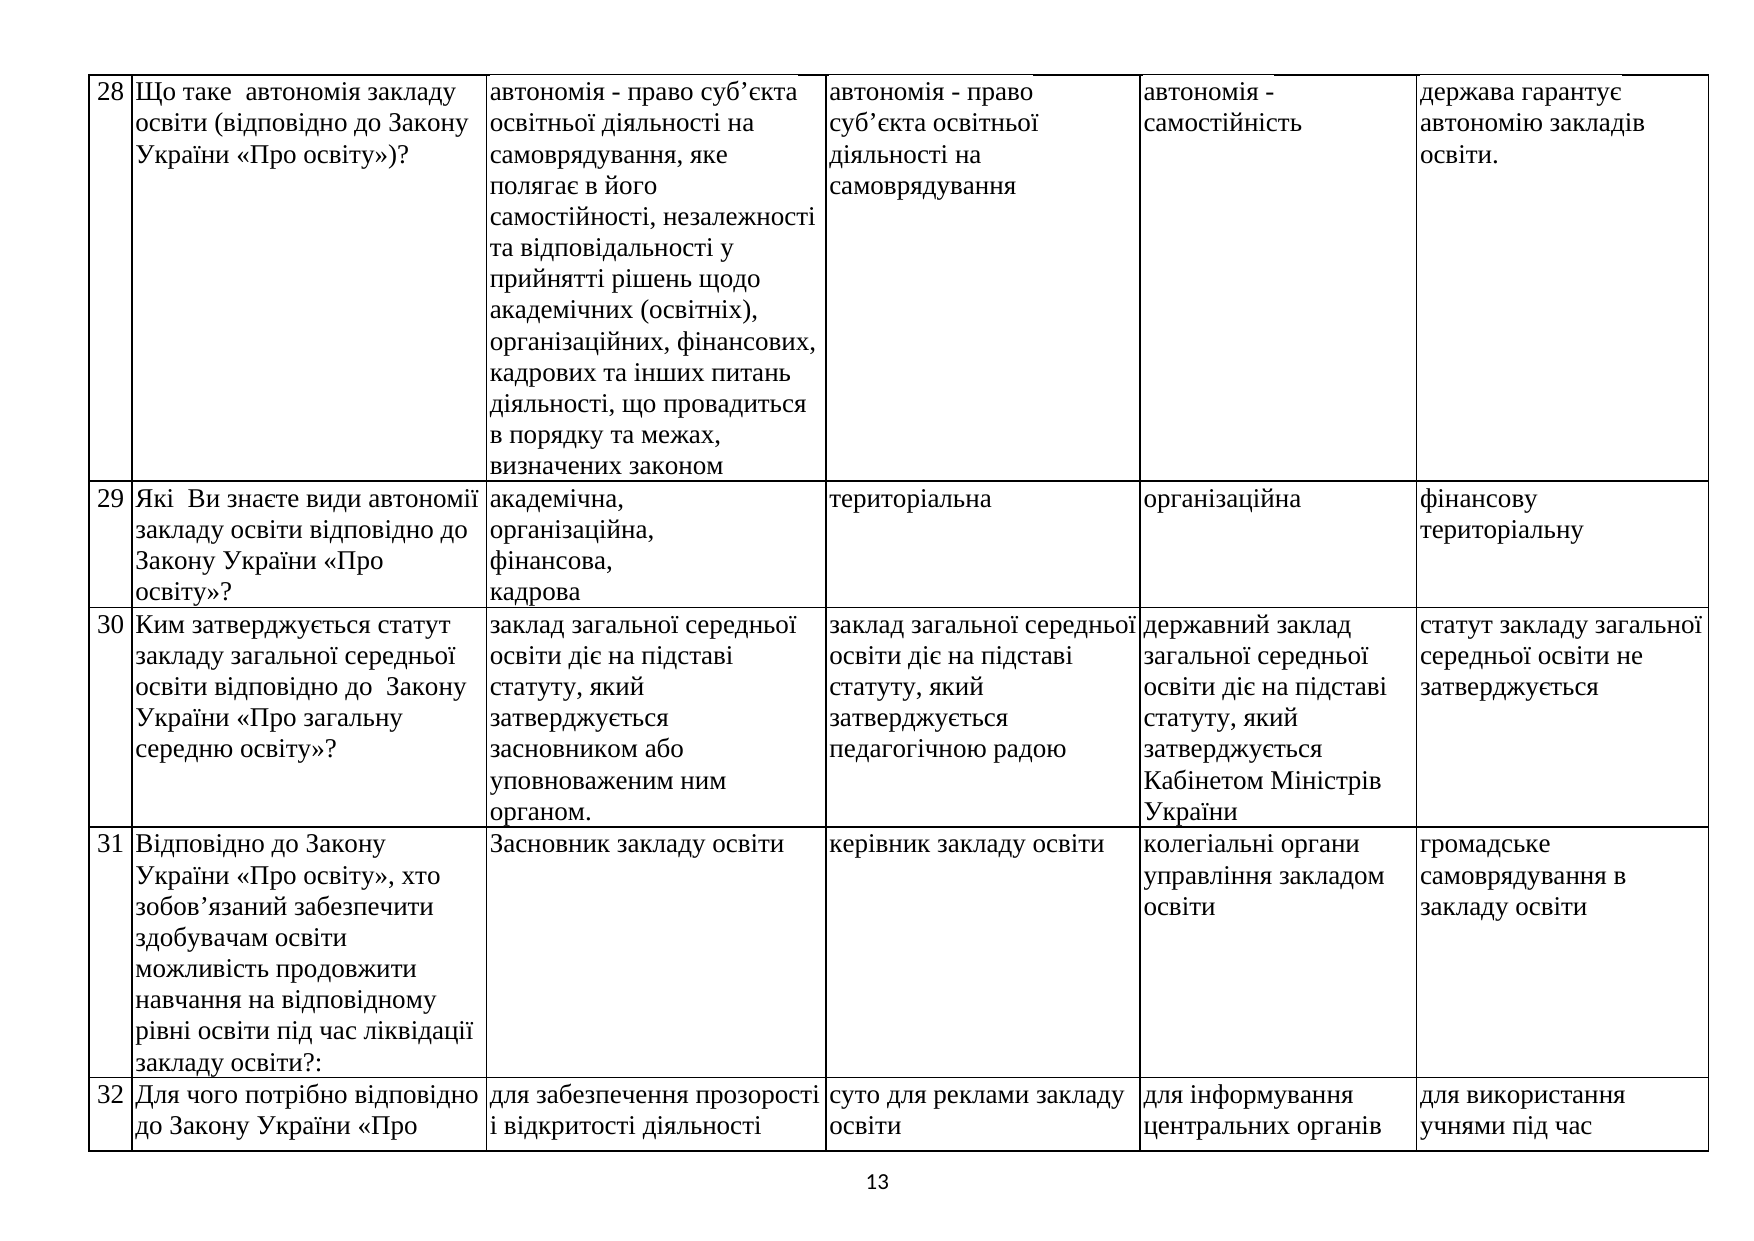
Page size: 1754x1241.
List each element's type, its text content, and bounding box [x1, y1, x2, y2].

table_cell Ким затверджується статут закладу загальної середньої освіти відповідно до Закону України «Про загальну середню освіту»? [133, 608, 486, 826]
table_cell Засновник закладу освіти [487, 828, 825, 1077]
table_cell колегіальні органи управління закладом освіти [1141, 828, 1416, 1077]
table_cell громадське самоврядування в закладу освіти [1417, 828, 1708, 1077]
table_cell заклад загальної середньої освіти діє на підставі статуту, який затверджується засновником або уповноваженим ним органом. [592, 608, 825, 826]
table_cell заклад загальної середньої освіти діє на підставі статуту, який затверджується педагогічною радою [827, 608, 1139, 826]
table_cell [1417, 1078, 1708, 1150]
table_cell [1709, 480, 1717, 606]
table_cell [827, 1078, 1139, 1150]
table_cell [1141, 1078, 1416, 1150]
table_cell 30 [90, 608, 131, 826]
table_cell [487, 1078, 825, 1150]
table_cell [1709, 606, 1717, 826]
table_cell академічна, організаційна, фінансова, кадрова [487, 482, 825, 606]
table_cell фінансову територіальну [1417, 482, 1708, 606]
table_cell 32 [90, 1078, 131, 1150]
table_cell автономія - самостійність [1141, 76, 1416, 480]
table_cell Які Ви знаєте види автономії закладу освіти відповідно до Закону України «Про освіту»? [133, 482, 486, 606]
table_cell [1709, 74, 1717, 480]
table_cell автономія - право суб’єкта освітньої діяльності на самоврядування [827, 76, 1139, 480]
table_cell статут закладу загальної середньої освіти не затверджується [1417, 608, 1708, 826]
table_cell автономія - право суб’єкта освітньої діяльності на самоврядування, яке полягає в його самостійності, незалежності та відповідальності у прийнятті рішень щодо академічних (освітніх), організаційних, фінансових, кадрових та інших питань діяльності, що провадиться в порядку та межах, визначених законом [487, 76, 825, 480]
table_cell Відповідно до Закону України «Про освіту», хто зобов’язаний забезпечити здобувачам освіти можливість продовжити навчання на відповідному рівні освіти під час ліквідації закладу освіти?: [133, 828, 486, 1077]
table_cell керівник закладу освіти [827, 828, 1139, 1077]
table_cell 29 [90, 482, 131, 606]
table_cell державний заклад загальної середньої освіти діє на підставі статуту, який затверджується Кабінетом Міністрів України [1238, 608, 1416, 826]
table_cell 31 [90, 828, 131, 1077]
table_cell 28 [90, 76, 131, 480]
table_cell держава гарантує автономію закладів освіти. [1417, 76, 1708, 480]
table_cell територіальна [827, 482, 1139, 606]
table_cell організаційна [1141, 482, 1416, 606]
table_cell Що таке автономія закладу освіти (відповідно до Закону України «Про освіту»)? [133, 76, 486, 480]
